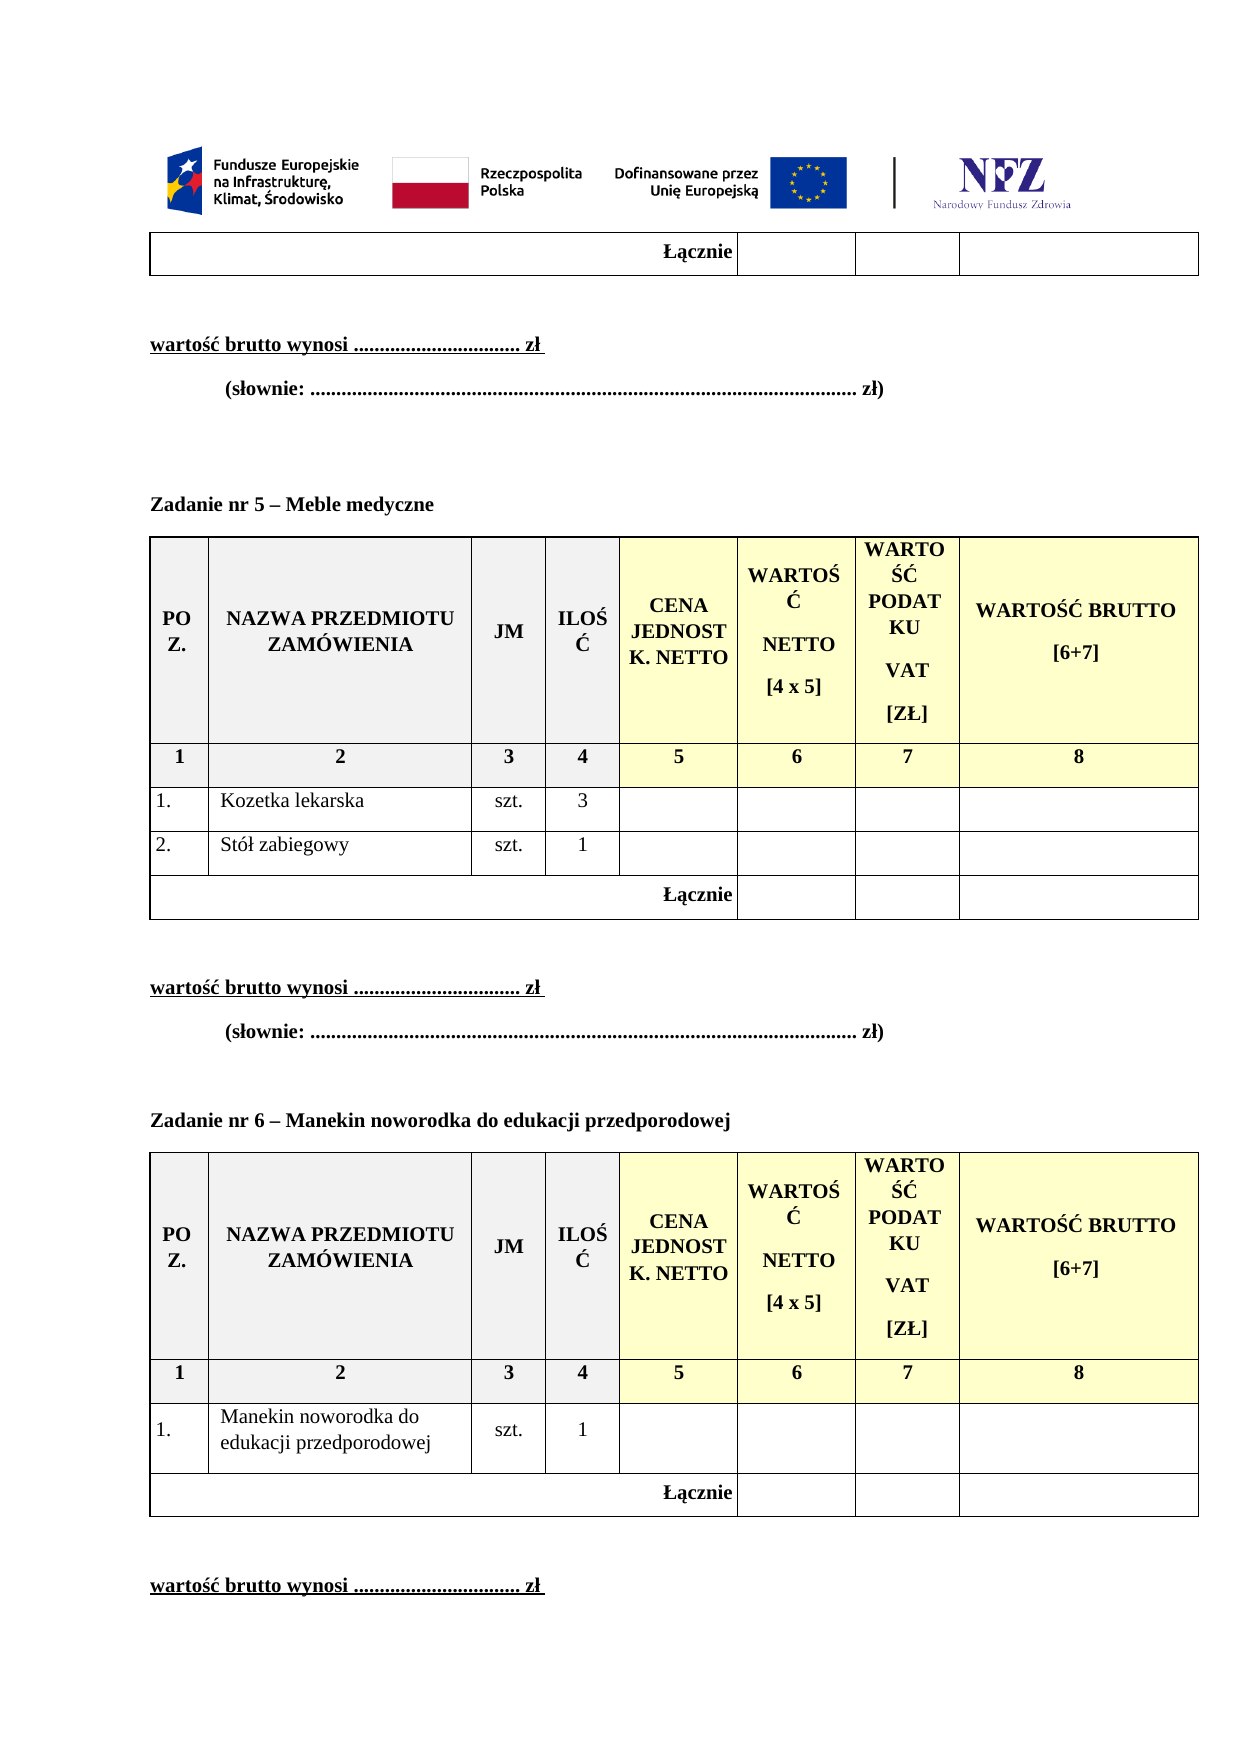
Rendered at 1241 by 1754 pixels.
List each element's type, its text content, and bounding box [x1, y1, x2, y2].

table_header POZ. [151, 538, 208, 743]
table_cell [738, 1474, 855, 1516]
table_cell 2. [151, 832, 208, 875]
table_header ILOŚĆ [546, 1153, 619, 1359]
table_cell [856, 832, 959, 875]
table_cell 8 [960, 744, 1198, 787]
table_header NAZWA PRZEDMIOTU ZAMÓWIENIA [209, 538, 471, 743]
table_cell szt. [472, 788, 545, 831]
table_header ILOŚĆ [546, 538, 619, 743]
table_cell [738, 876, 855, 918]
text wartość brutto wynosi ................................ zł [150, 332, 1090, 356]
table_cell [960, 876, 1198, 918]
table_cell [960, 788, 1198, 831]
table_cell 5 [620, 1360, 737, 1403]
table_cell 7 [856, 1360, 959, 1403]
table_cell 3 [546, 788, 619, 831]
table_cell Manekin noworodka do edukacji przedporodowej [209, 1404, 471, 1472]
table_cell 6 [738, 744, 855, 787]
table_cell 4 [546, 744, 619, 787]
table_cell [856, 233, 959, 275]
table_cell szt. [472, 1404, 545, 1472]
table_cell [738, 233, 855, 275]
table_header WARTOŚĆ BRUTTO [6+7] [960, 538, 1198, 743]
table_cell 1. [151, 788, 208, 831]
table_cell [620, 832, 737, 875]
table_cell 8 [960, 1360, 1198, 1403]
table_cell [620, 1404, 737, 1472]
table_header NAZWA PRZEDMIOTU ZAMÓWIENIA [209, 1153, 471, 1359]
table_cell 7 [856, 744, 959, 787]
table_cell [960, 1404, 1198, 1472]
table_cell Łącznie [151, 876, 737, 918]
table_cell 2 [209, 744, 471, 787]
table_cell 1 [546, 832, 619, 875]
table_cell [856, 1404, 959, 1472]
table_cell [960, 832, 1198, 875]
table_cell 2 [209, 1360, 471, 1403]
table_cell 1 [151, 744, 208, 787]
table_cell [856, 876, 959, 918]
list (słownie: ......................................................................................................... zł) [225, 376, 1090, 400]
table_header WARTOŚĆ BRUTTO [6+7] [960, 1153, 1198, 1359]
table_header POZ. [151, 1153, 208, 1359]
table_cell 1 [546, 1404, 619, 1472]
table_cell Stół zabiegowy [209, 832, 471, 875]
text wartość brutto wynosi ................................ zł [150, 975, 1090, 999]
table_header CENA JEDNOSTK. NETTO [620, 538, 737, 743]
table_cell Kozetka lekarska [209, 788, 471, 831]
text Zadanie nr 6 – Manekin noworodka do edukacji przedporodowej [150, 1108, 1090, 1132]
table_cell 3 [472, 744, 545, 787]
picture [150, 129, 1091, 232]
table_cell 1. [151, 1404, 208, 1472]
table_cell [856, 1474, 959, 1516]
table_cell 6 [738, 1360, 855, 1403]
table_cell 3 [472, 1360, 545, 1403]
table_cell 5 [620, 744, 737, 787]
table_cell [856, 788, 959, 831]
table_cell [738, 1404, 855, 1472]
table_cell Łącznie [151, 1474, 737, 1516]
text wartość brutto wynosi ................................ zł [150, 1573, 1090, 1597]
table_header CENA JEDNOSTK. NETTO [620, 1153, 737, 1359]
table_cell Łącznie [151, 233, 737, 275]
text Zadanie nr 5 – Meble medyczne [150, 492, 1090, 516]
table_header JM [472, 538, 545, 743]
table_header WARTOŚĆ PODATKU VAT [ZŁ] [856, 1153, 959, 1359]
table_cell [738, 832, 855, 875]
table_cell szt. [472, 832, 545, 875]
table_cell [960, 233, 1198, 275]
table_cell [960, 1474, 1198, 1516]
table_cell 1 [151, 1360, 208, 1403]
table_cell [620, 788, 737, 831]
table_header WARTOŚĆ NETTO [4 x 5] [738, 538, 855, 743]
list (słownie: ......................................................................................................... zł) [225, 1019, 1090, 1043]
table_cell [738, 788, 855, 831]
table_header JM [472, 1153, 545, 1359]
table_header WARTOŚĆ NETTO [4 x 5] [738, 1153, 855, 1359]
table_header WARTOŚĆ PODATKU VAT [ZŁ] [856, 538, 959, 743]
table_cell 4 [546, 1360, 619, 1403]
